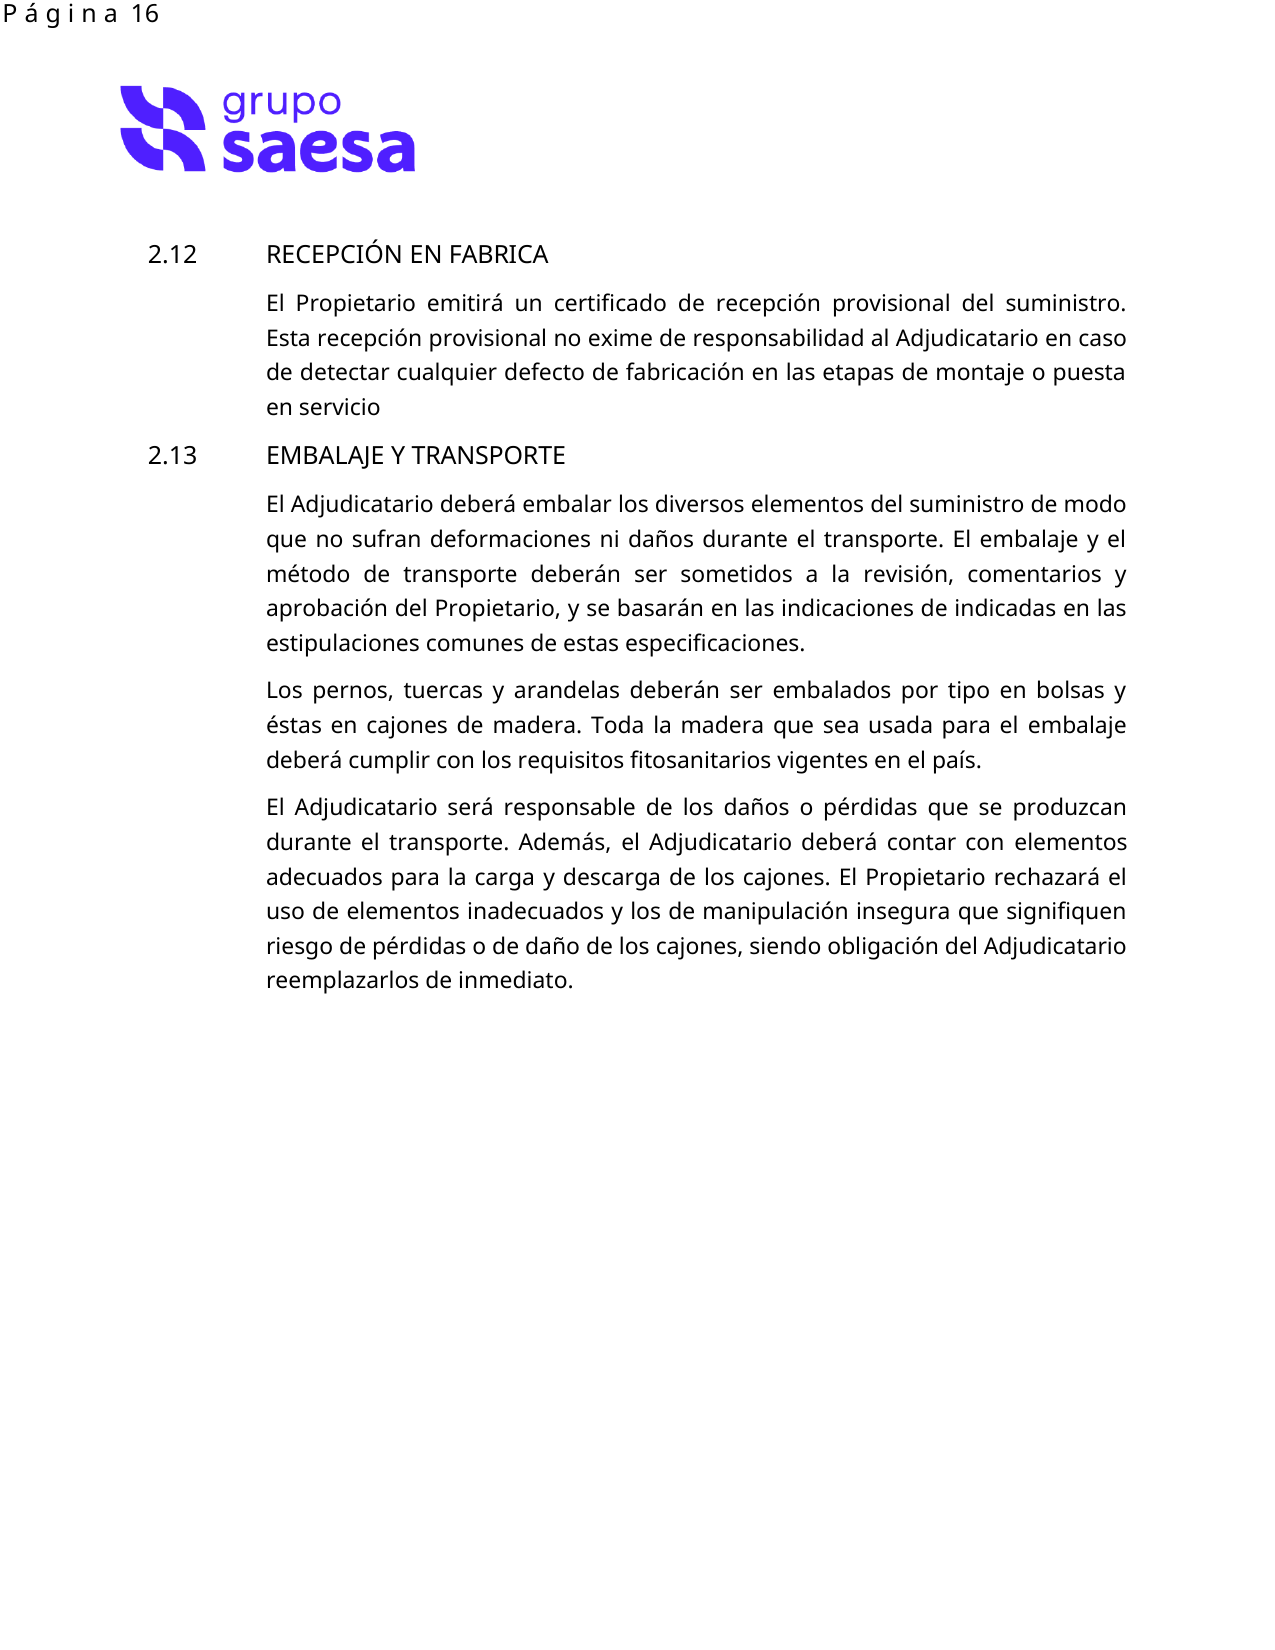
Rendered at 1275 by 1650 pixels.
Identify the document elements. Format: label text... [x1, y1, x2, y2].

subtitle RECEPCIÓN EN FABRICA [148, 236, 1162, 271]
text Los pernos, tuercas y arandelas deberán ser embalados por tipo en bolsas y éstas en cajones de madera. Toda la madera que sea usada para el embalaje deberá cumplir con los requisitos fitosanitarios vigentes en el país. [266, 674, 1127, 775]
text El Adjudicatario deberá embalar los diversos elementos del suministro de modo que no sufran deformaciones ni daños durante el transporte. El embalaje y el método de transporte deberán ser sometidos a la revisión, comentarios y aprobación del Propietario, y se basarán en las indicaciones de indicadas en las estipulaciones comunes de estas especificaciones. [266, 488, 1128, 658]
text El Propietario emitirá un certificado de recepción provisional del suministro. Esta recepción provisional no exime de responsabilidad al Adjudicatario en caso de detectar cualquier defecto de fabricación en las etapas de montaje o puesta en servicio [266, 287, 1128, 422]
picture [112, 79, 419, 175]
subtitle EMBALAJE Y TRANSPORTE [148, 438, 1162, 472]
text El Adjudicatario será responsable de los daños o pérdidas que se produzcan durante el transporte. Además, el Adjudicatario deberá contar con elementos adecuados para la carga y descarga de los cajones. El Propietario rechazará el uso de elementos inadecuados y los de manipulación insegura que signifiquen riesgo de pérdidas o de daño de los cajones, siendo obligación del Adjudicatario reemplazarlos de inmediato. [266, 791, 1128, 996]
